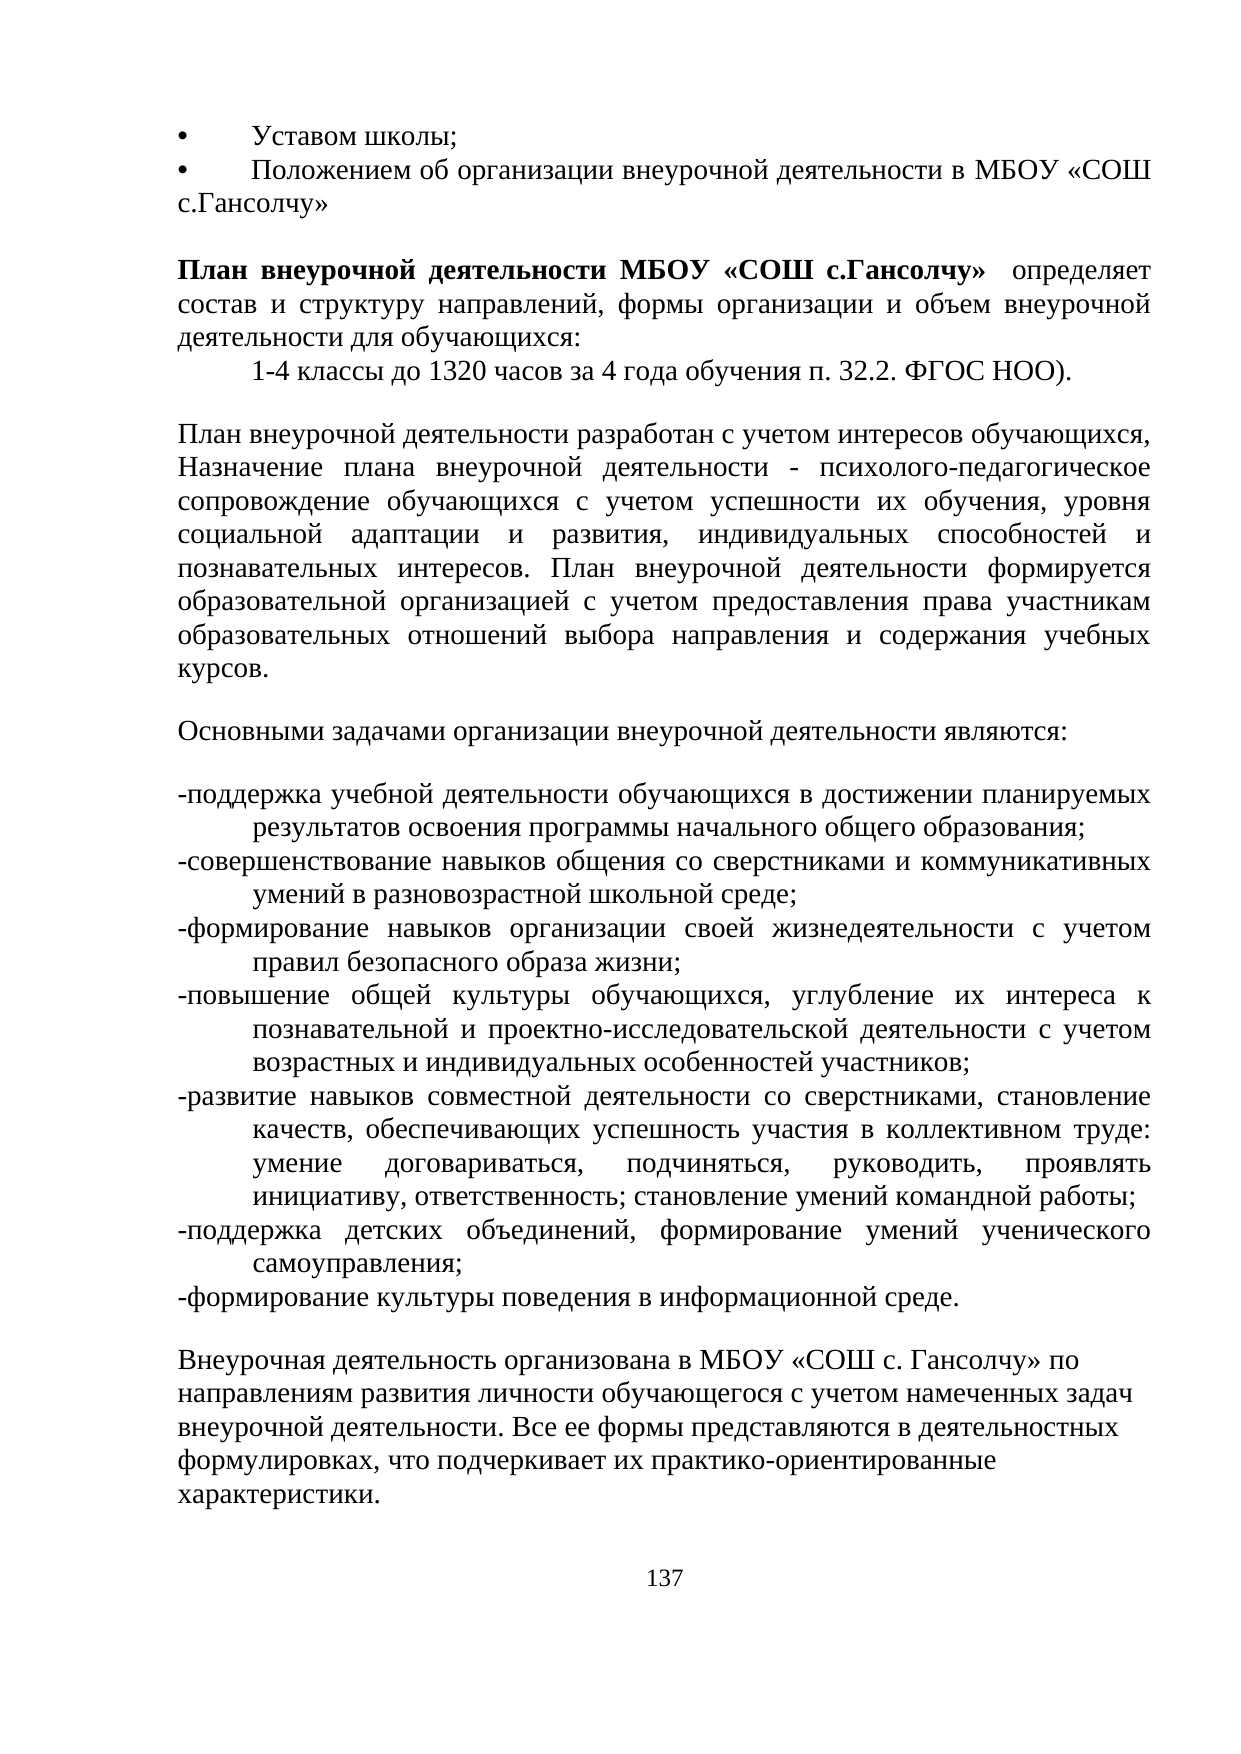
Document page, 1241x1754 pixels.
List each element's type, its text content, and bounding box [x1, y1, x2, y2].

text Основными задачами организации внеурочной деятельности являются: [177, 713, 1152, 747]
list -формирование навыков организации своей жизнедеятельности с учетом правил безопасного образа жизни; [177, 910, 1152, 977]
list План внеурочной деятельности разработан с учетом интересов обучающихся, Назначение плана внеурочной деятельности - психолого-педагогическое сопровождение обучающихся с учетом успешности их обучения, уровня социальной адаптации и развития, индивидуальных способностей и познавательных интересов. План внеурочной деятельности формируется образовательной организацией с учетом предоставления права участникам образовательных отношений выбора направления и содержания учебных курсов. [177, 416, 1152, 684]
list -поддержка учебной деятельности обучающихся в достижении планируемых результатов освоения программы начального общего образования; [177, 776, 1152, 843]
list -поддержка детских объединений, формирование умений ученического самоуправления; [177, 1212, 1152, 1279]
text План внеурочной деятельности МБОУ «СОШ с.Гансолчу» определяет состав и структуру направлений, формы организации и объем внеурочной деятельности для обучающихся: [177, 252, 1151, 353]
list -совершенствование навыков общения со сверстниками и коммуникативных умений в разновозрастной школьной среде; [177, 843, 1152, 910]
text 1-4 классы до 1320 часов за 4 года обучения п. 32.2. ФГОС НОО). [251, 353, 1152, 387]
text Внеурочная деятельность организована в МБОУ «СОШ с. Гансолчу» по направлениям развития личности обучающегося с учетом намеченных задач внеурочной деятельности. Все ее формы представляются в деятельностных формулировках, что подчеркивает их практико-ориентированные характеристики. [177, 1342, 1152, 1509]
list Уставом школы; [177, 118, 1152, 152]
list -формирование культуры поведения в информационной среде. [177, 1279, 1152, 1313]
list -развитие навыков совместной деятельности со сверстниками, становление качеств, обеспечивающих успешность участия в коллективном труде: умение договариваться, подчиняться, руководить, проявлять инициативу, ответственность; становление умений командной работы; [177, 1078, 1152, 1212]
list -повышение общей культуры обучающихся, углубление их интереса к познавательной и проектно-исследовательской деятельности с учетом возрастных и индивидуальных особенностей участников; [177, 977, 1152, 1078]
list Положением об организации внеурочной деятельности в МБОУ «СОШ с.Гансолчу» [177, 152, 1152, 219]
